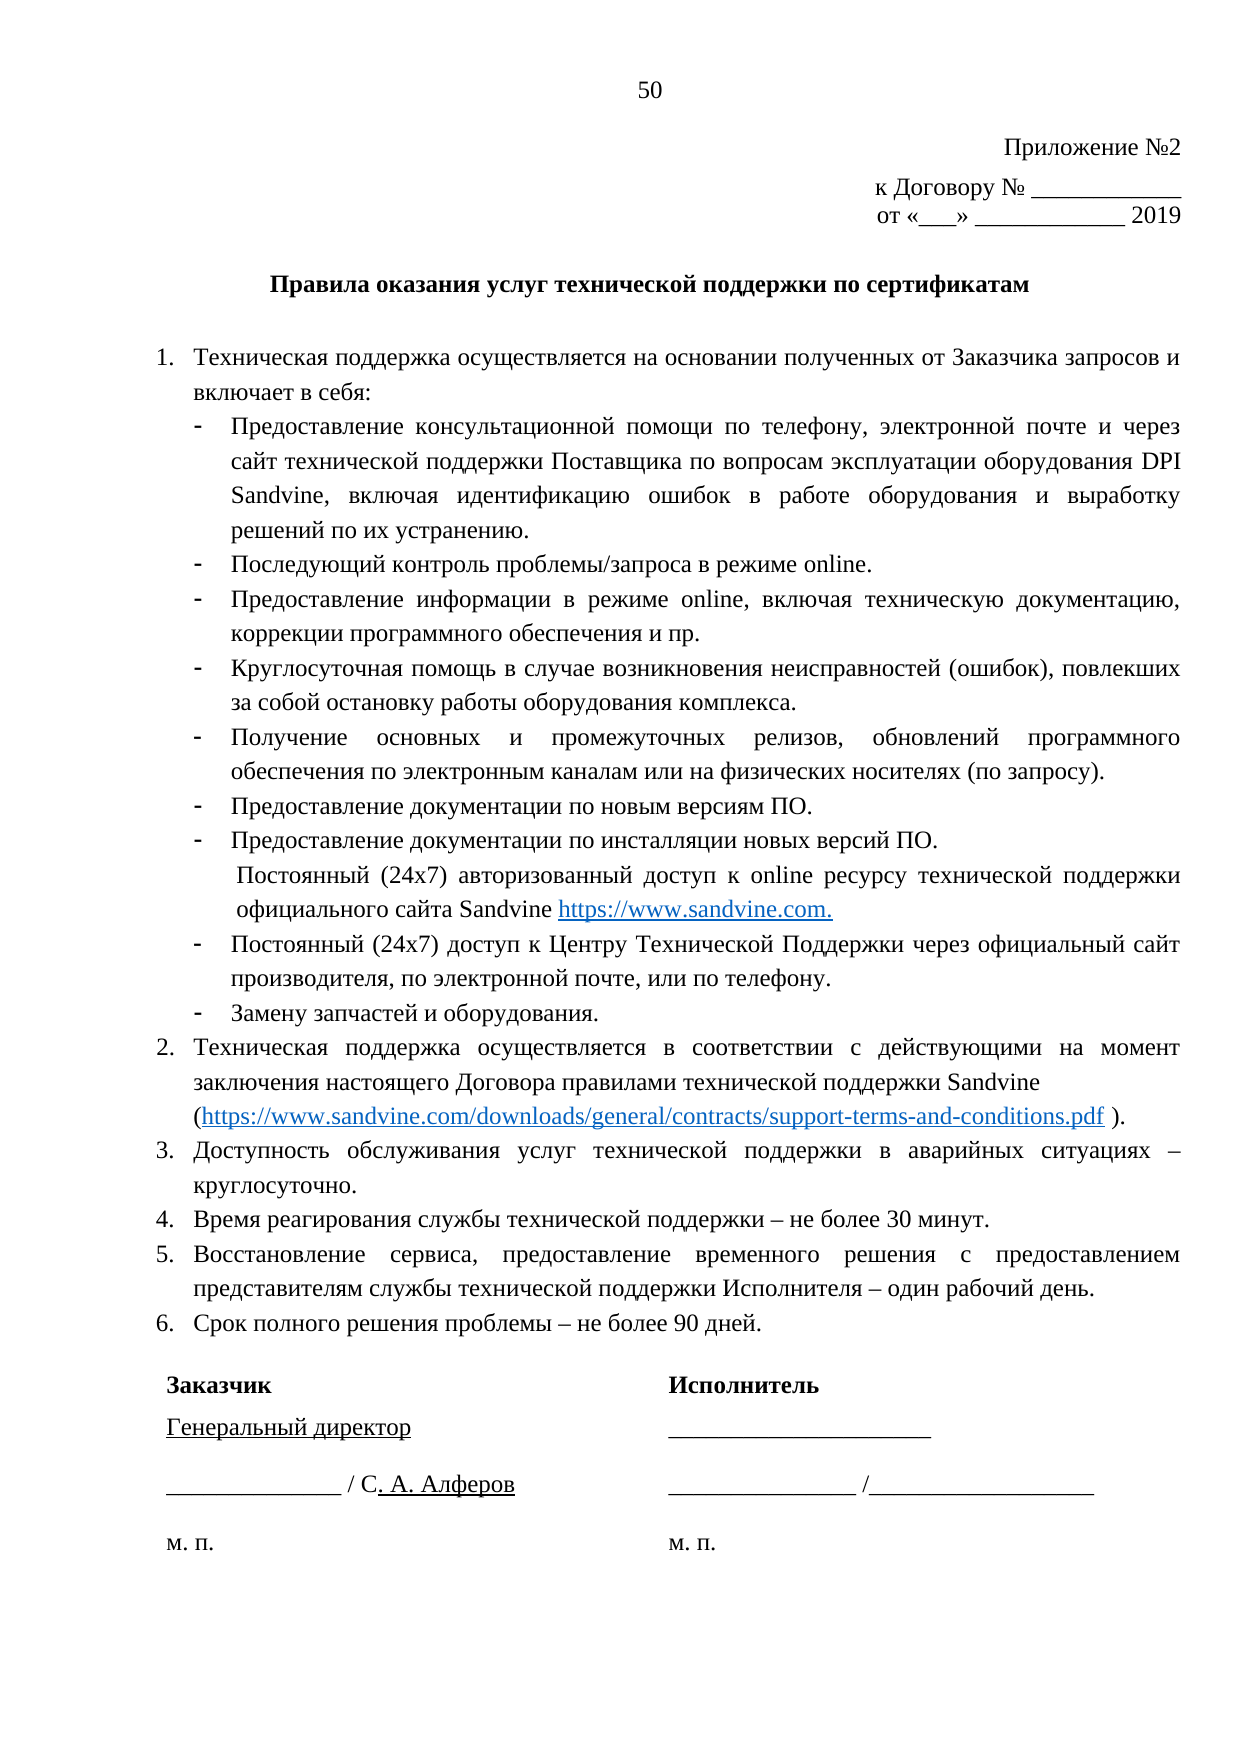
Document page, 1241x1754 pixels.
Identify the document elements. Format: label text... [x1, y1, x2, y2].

list Получение основных и промежуточных релизов, обновлений программного обеспечения по электронным каналам или на физических носителях (по запросу). [193, 722, 1181, 785]
list Техническая поддержка осуществляется на основании полученных от Заказчика запросов и включает в себя: [156, 342, 1181, 406]
text от «___» ____________ 2019 [118, 201, 1181, 229]
table_cell Генеральный директор ______________ / С. А. Алферов м. п. [155, 1412, 657, 1556]
text (https://www.sandvine.com/downloads/general/contracts/support-terms-and-conditions.pdf ). [193, 1101, 1181, 1130]
list Восстановление сервиса, предоставление временного решения с предоставлением представителям службы технической поддержки Исполнителя – один рабочий день. [156, 1239, 1181, 1302]
list Предоставление консультационной помощи по телефону, электронной почте и через сайт технической поддержки Поставщика по вопросам эксплуатации оборудования DPI Sandvine, включая идентификацию ошибок в работе оборудования и выработку решений по их устранению. [193, 411, 1181, 544]
text к Договору № ____________ [118, 172, 1181, 201]
list Круглосуточная помощь в случае возникновения неисправностей (ошибок), повлекших за собой остановку работы оборудования комплекса. [193, 653, 1181, 716]
table_cell _____________________ _______________ /__________________ м. п. [657, 1412, 1144, 1556]
list Предоставление документации по инсталляции новых версий ПО. [193, 825, 1181, 854]
list Предоставление информации в режиме online, включая техническую документацию, коррекции программного обеспечения и пр. [193, 584, 1181, 647]
list Замену запчастей и оборудования. [193, 998, 1181, 1026]
text Приложение №2 [118, 132, 1181, 161]
list Доступность обслуживания услуг технической поддержки в аварийных ситуациях – круглосуточно. [156, 1136, 1181, 1199]
list Последующий контроль проблемы/запроса в режиме online. [193, 549, 1181, 578]
table_header Исполнитель [657, 1370, 1144, 1412]
list Техническая поддержка осуществляется в соответствии с действующими на момент заключения настоящего Договора правилами технической поддержки Sandvine [156, 1032, 1181, 1095]
text Правила оказания услуг технической поддержки по сертификатам [118, 269, 1181, 298]
table_header Заказчик [155, 1370, 657, 1412]
list Время реагирования службы технической поддержки – не более 30 минут. [156, 1204, 1181, 1233]
list Срок полного решения проблемы – не более 90 дней. [156, 1308, 1181, 1337]
text Постоянный (24х7) авторизованный доступ к online ресурсу технической поддержки официального сайта Sandvine https://www.sandvine.com. [236, 860, 1181, 923]
list Предоставление документации по новым версиям ПО. [193, 791, 1181, 819]
list Постоянный (24x7) доступ к Центру Технической Поддержки через официальный сайт производителя, по электронной почте, или по телефону. [193, 929, 1181, 992]
